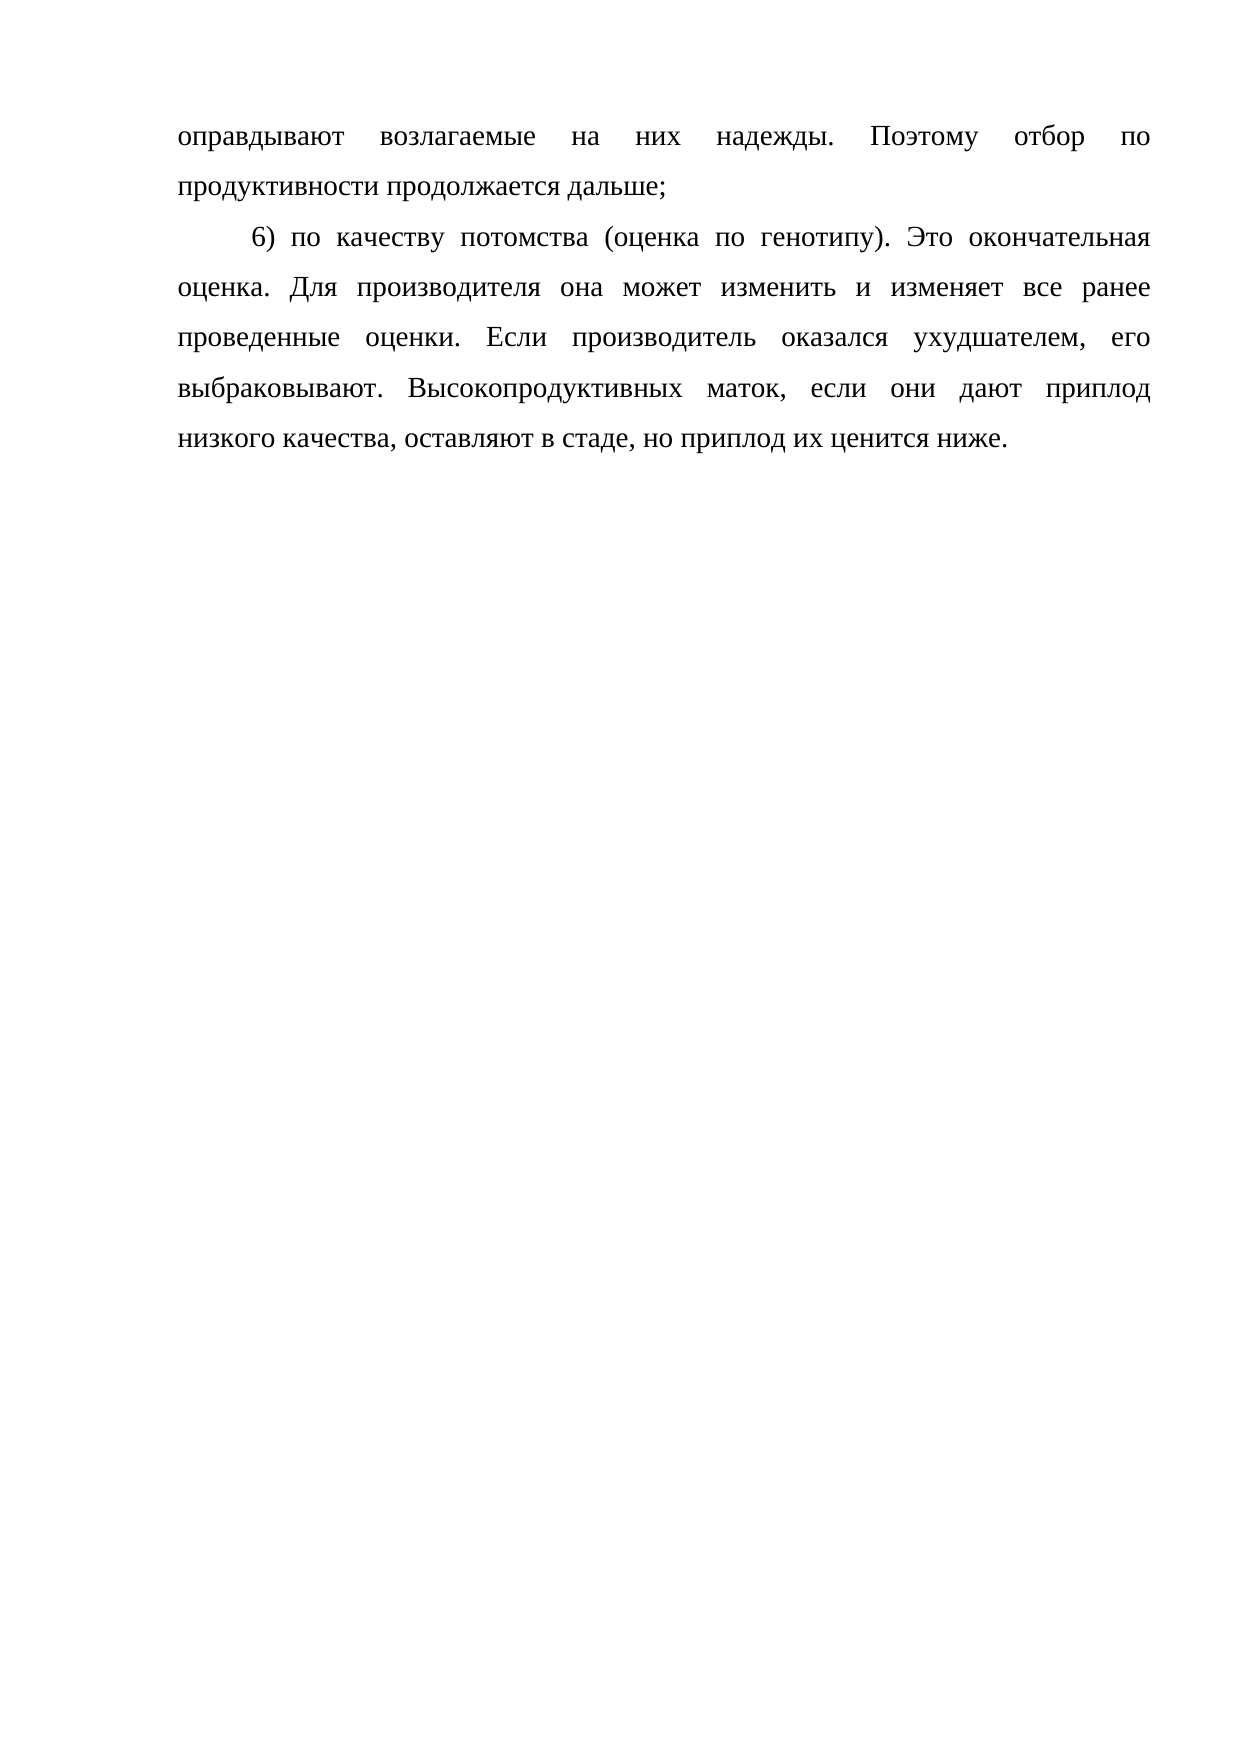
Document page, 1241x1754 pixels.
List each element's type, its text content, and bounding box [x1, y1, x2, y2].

text 6) по качеству потомства (оценка по генотипу). Это окончательная оценка. Для производителя она может изменить и изменяет все ранее проведенные оценки. Если производитель оказался ухудшателем, его выбраковывают. Высокопродуктивных маток, если они дают приплод низкого качества, оставляют в стаде, но приплод их ценится ниже. [177, 219, 1152, 453]
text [177, 118, 1152, 202]
